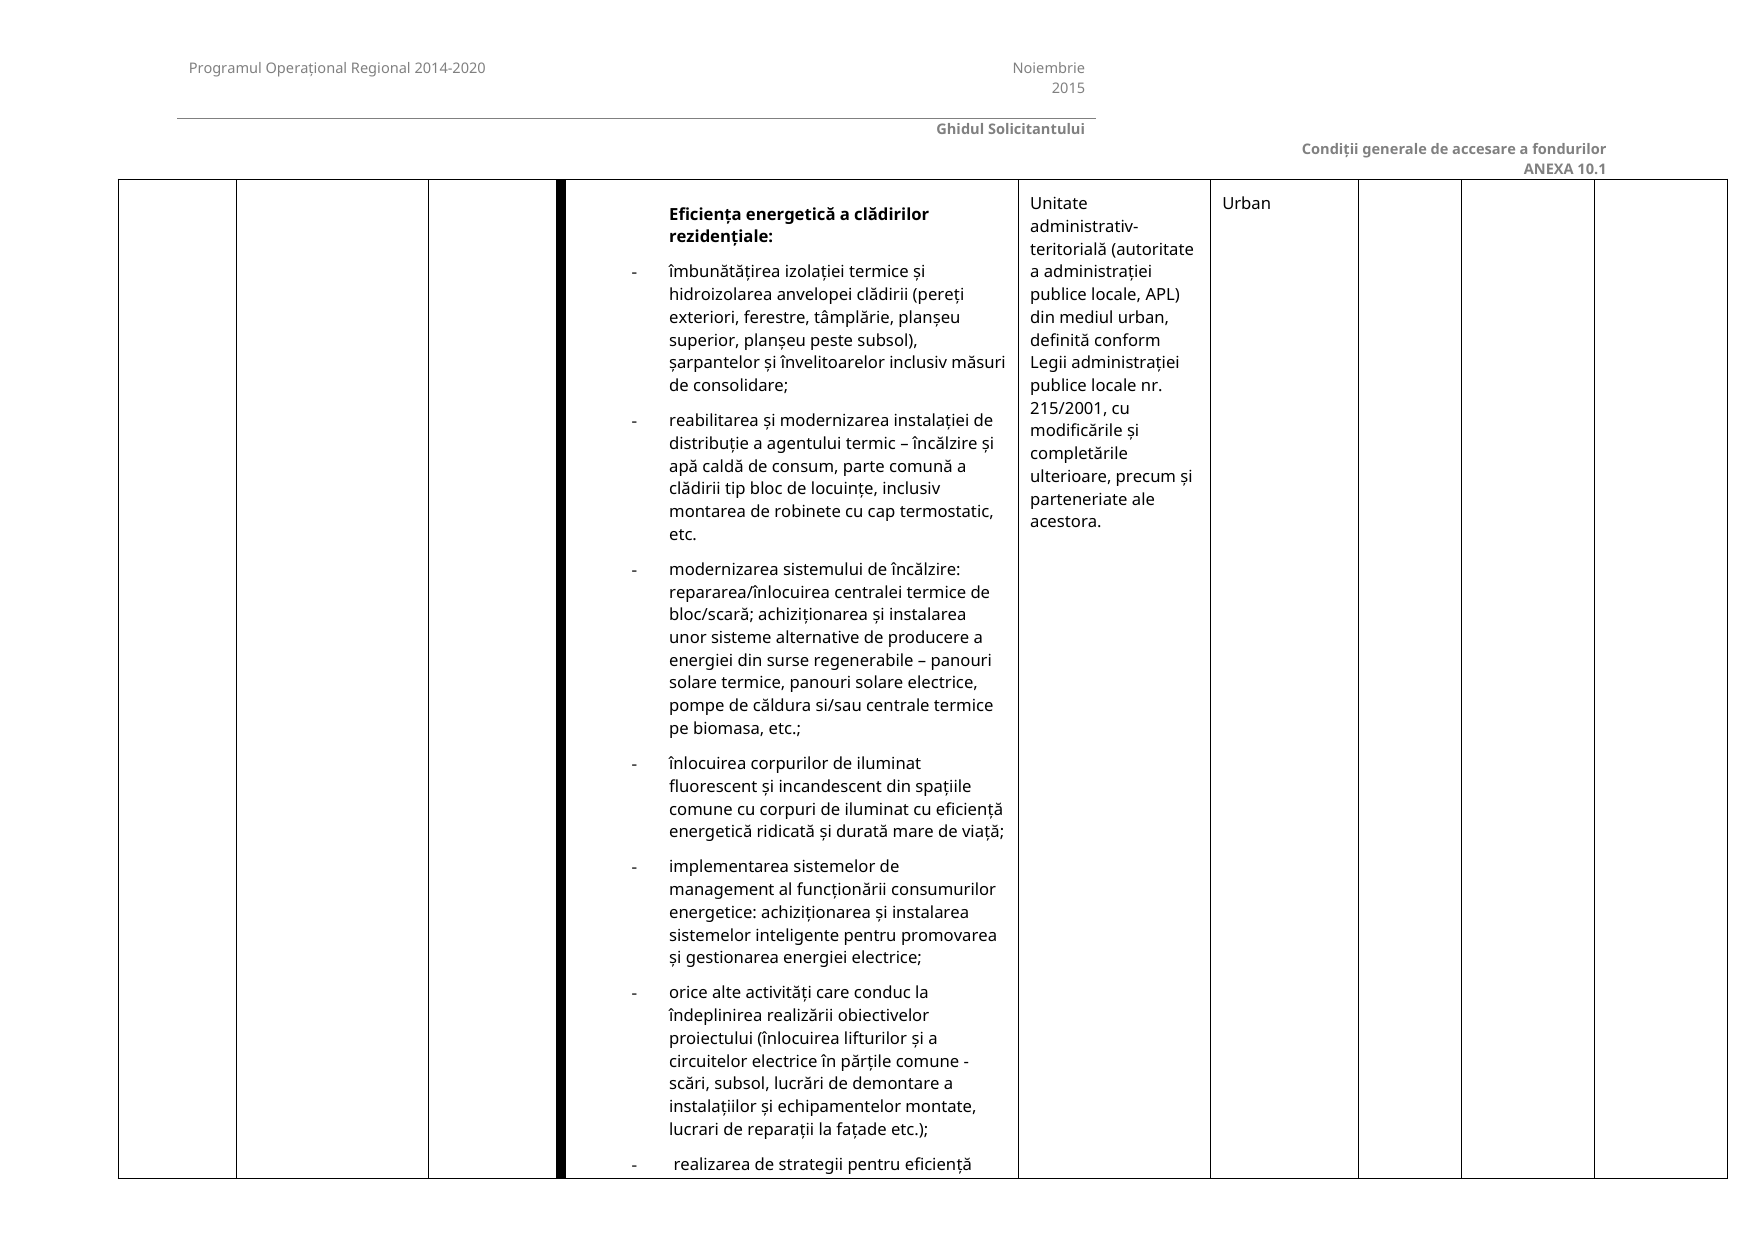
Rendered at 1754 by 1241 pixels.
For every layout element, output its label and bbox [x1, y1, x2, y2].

table_cell [1211, 180, 1358, 1178]
table_cell [119, 180, 236, 1178]
table_cell [237, 180, 428, 1178]
table_cell [1462, 180, 1594, 1178]
table_cell [566, 180, 1018, 1178]
table_cell [429, 180, 556, 1178]
table_cell [1019, 180, 1210, 1178]
table_cell [1359, 180, 1461, 1178]
table_cell [1595, 180, 1727, 1178]
